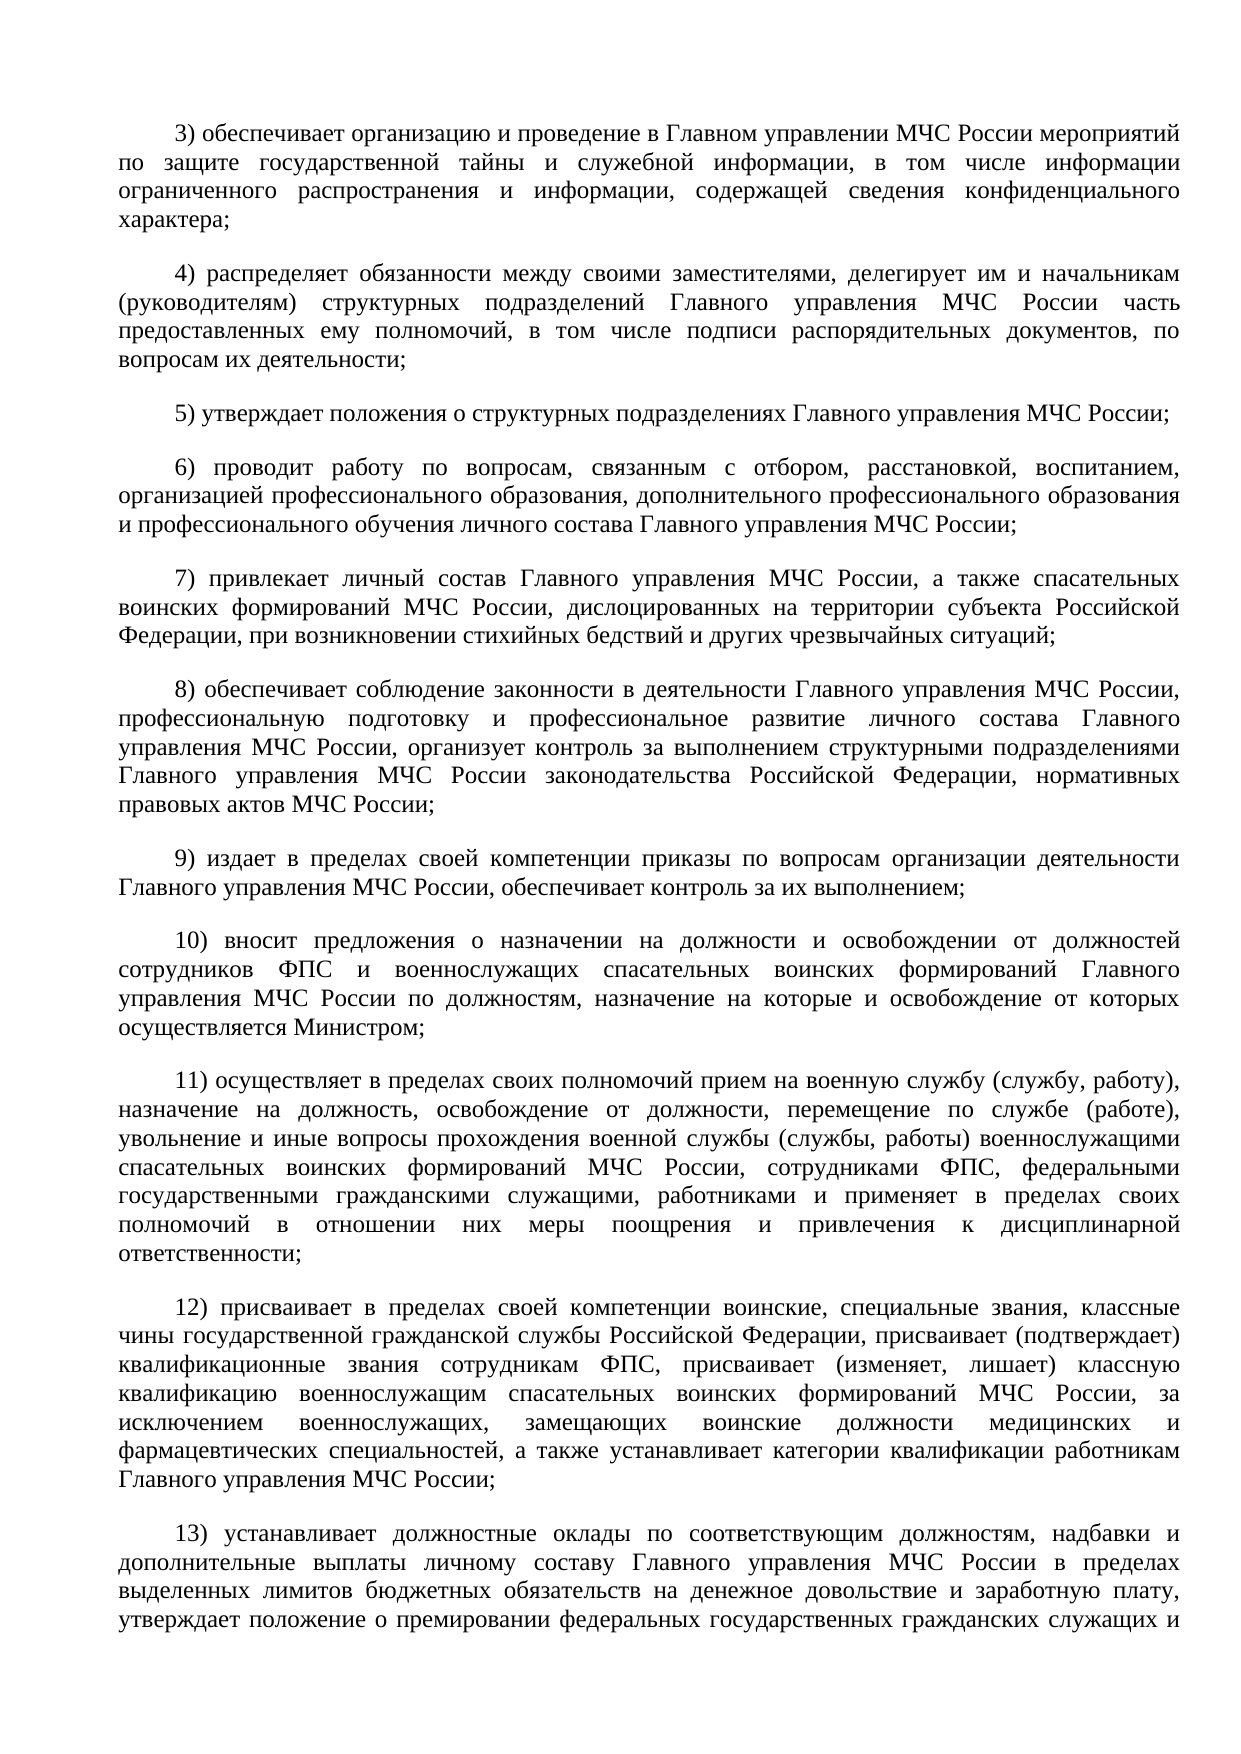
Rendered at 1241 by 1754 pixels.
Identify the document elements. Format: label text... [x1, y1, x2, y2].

text 3) обеспечивает организацию и проведение в Главном управлении МЧС России мероприятий по защите государственной тайны и служебной информации, в том числе информации ограниченного распространения и информации, содержащей сведения конфиденциального характера; [118, 118, 1181, 233]
text 6) проводит работу по вопросам, связанным с отбором, расстановкой, воспитанием, организацией профессионального образования, дополнительного профессионального образования и профессионального обучения личного состава Главного управления МЧС России; [118, 452, 1181, 538]
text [118, 1518, 1181, 1633]
text 5) утверждает положения о структурных подразделениях Главного управления МЧС России; [118, 398, 1181, 427]
text 8) обеспечивает соблюдение законности в деятельности Главного управления МЧС России, профессиональную подготовку и профессиональное развитие личного состава Главного управления МЧС России, организует контроль за выполнением структурными подразделениями Главного управления МЧС России законодательства Российской Федерации, нормативных правовых актов МЧС России; [118, 674, 1181, 818]
text 9) издает в пределах своей компетенции приказы по вопросам организации деятельности Главного управления МЧС России, обеспечивает контроль за их выполнением; [118, 843, 1181, 901]
text 7) привлекает личный состав Главного управления МЧС России, а также спасательных воинских формирований МЧС России, дислоцированных на территории субъекта Российской Федерации, при возникновении стихийных бедствий и других чрезвычайных ситуаций; [118, 563, 1181, 649]
text 4) распределяет обязанности между своими заместителями, делегирует им и начальникам (руководителям) структурных подразделений Главного управления МЧС России часть предоставленных ему полномочий, в том числе подписи распорядительных документов, по вопросам их деятельности; [118, 258, 1181, 373]
text 12) присваивает в пределах своей компетенции воинские, специальные звания, классные чины государственной гражданской службы Российской Федерации, присваивает (подтверждает) квалификационные звания сотрудникам ФПС, присваивает (изменяет, лишает) классную квалификацию военнослужащим спасательных воинских формирований МЧС России, за исключением военнослужащих, замещающих воинские должности медицинских и фармацевтических специальностей, а также устанавливает категории квалификации работникам Главного управления МЧС России; [118, 1292, 1181, 1493]
text 10) вносит предложения о назначении на должности и освобождении от должностей сотрудников ФПС и военнослужащих спасательных воинских формирований Главного управления МЧС России по должностям, назначение на которые и освобождение от которых осуществляется Министром; [118, 926, 1181, 1041]
text 11) осуществляет в пределах своих полномочий прием на военную службу (службу, работу), назначение на должность, освобождение от должности, перемещение по службе (работе), увольнение и иные вопросы прохождения военной службы (службы, работы) военнослужащими спасательных воинских формирований МЧС России, сотрудниками ФПС, федеральными государственными гражданскими служащими, работниками и применяет в пределах своих полномочий в отношении них меры поощрения и привлечения к дисциплинарной ответственности; [118, 1066, 1181, 1267]
